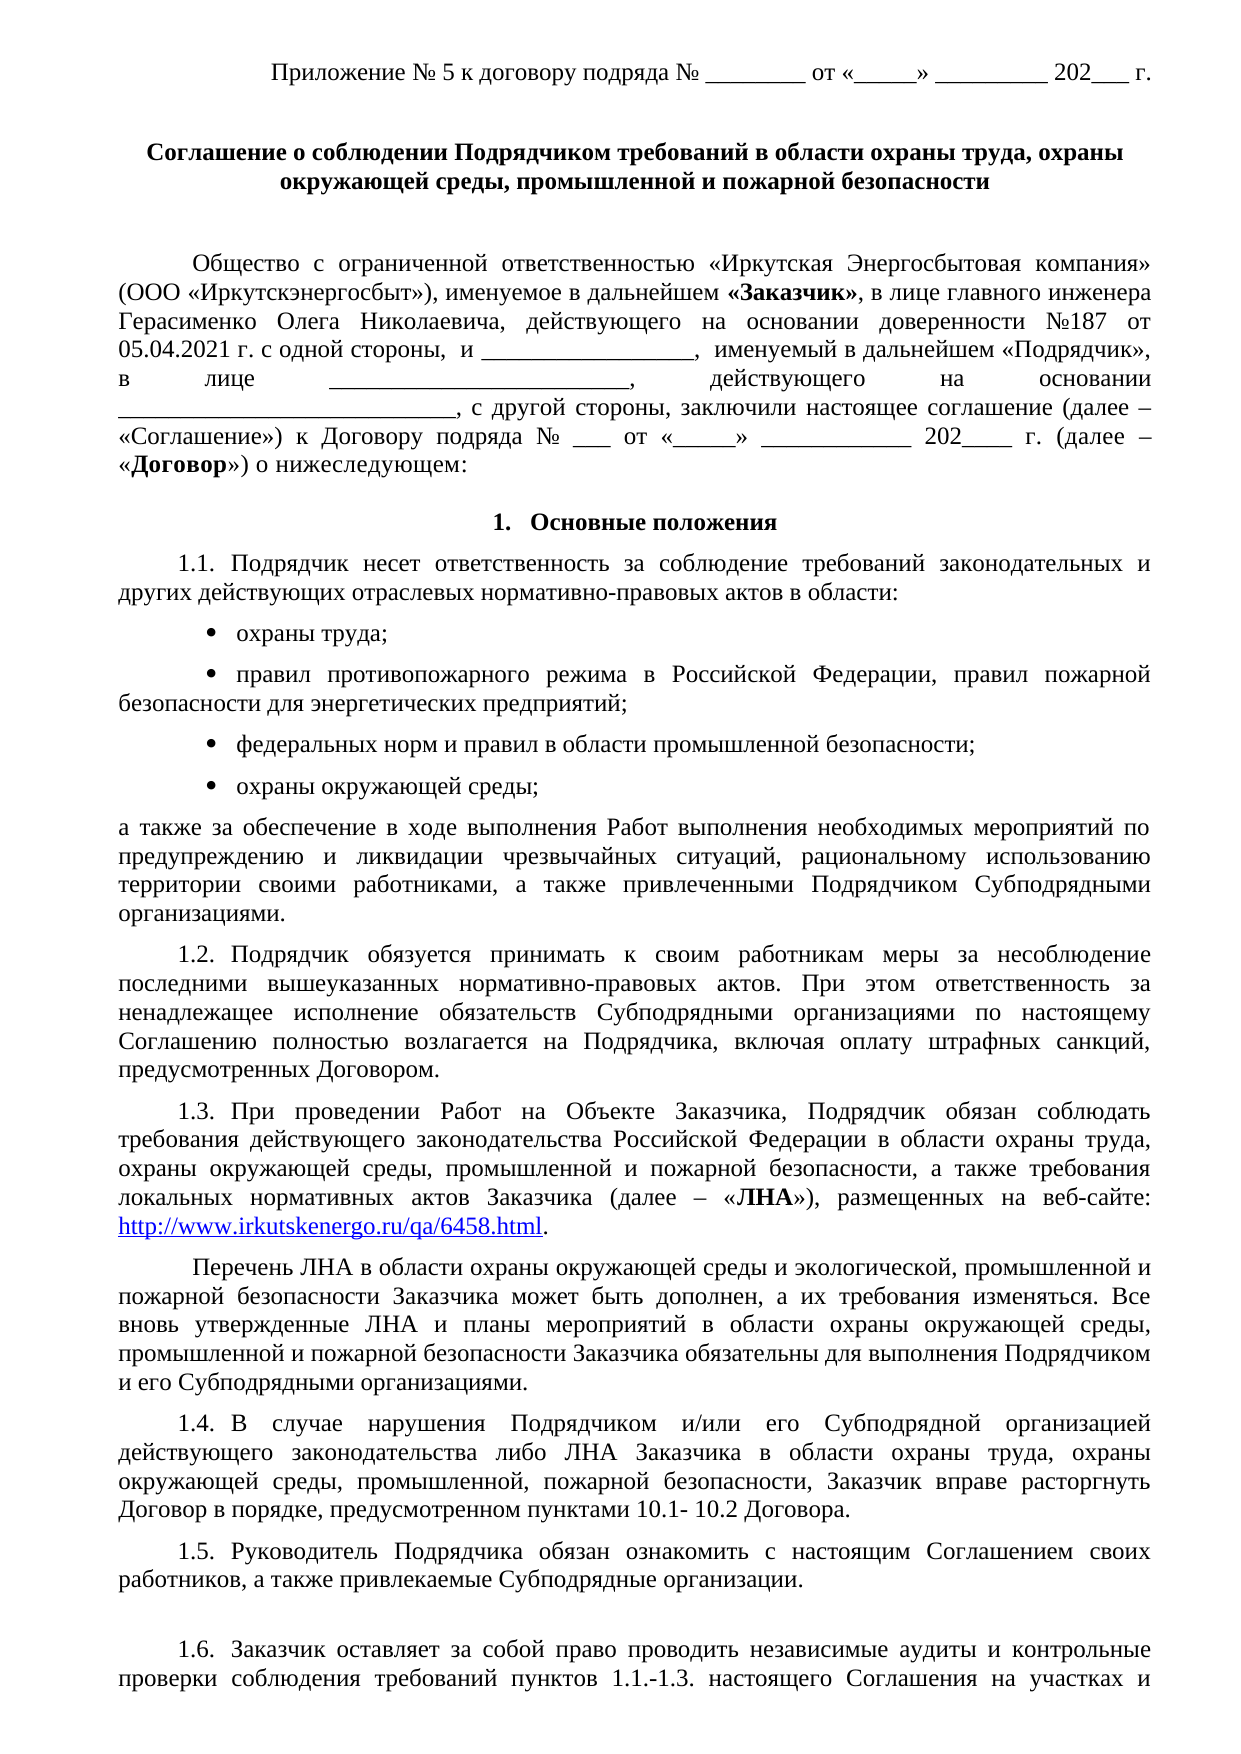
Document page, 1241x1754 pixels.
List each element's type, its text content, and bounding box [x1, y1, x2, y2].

list Подрядчик несет ответственность за соблюдение требований законодательных и других действующих отраслевых нормативно-правовых актов в области: [118, 548, 1152, 606]
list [118, 1634, 1152, 1692]
list Подрядчик обязуется принимать к своим работникам меры за несоблюдение последними вышеуказанных нормативно-правовых актов. При этом ответственность за ненадлежащее исполнение обязательств Субподрядными организациями по настоящему Соглашению полностью возлагается на Подрядчика, включая оплату штрафных санкций, предусмотренных Договором. [118, 939, 1152, 1083]
text а также за обеспечение в ходе выполнения Работ выполнения необходимых мероприятий по предупреждению и ликвидации чрезвычайных ситуаций, рациональному использованию территории своими работниками, а также привлеченными Подрядчиком Субподрядными организациями. [118, 812, 1152, 927]
list При проведении Работ на Объекте Заказчика, Подрядчик обязан соблюдать требования действующего законодательства Российской Федерации в области охраны труда, охраны окружающей среды, промышленной и пожарной безопасности, а также требования локальных нормативных актов Заказчика (далее – «ЛНА»), размещенных на веб-сайте: http://www.irkutskenergo.ru/qa/6458.html. [118, 1096, 1152, 1239]
text Общество с ограниченной ответственностью «Иркутская Энергосбытовая компания» (ООО «Иркутскэнергосбыт»), именуемое в дальнейшем «Заказчик», в лице главного инженера Герасименко Олега Николаевича, действующего на основании доверенности №187 от 05.04.2021 г. с одной стороны, и _________________, именуемый в дальнейшем «Подрядчик», в лице ________________________, действующего на основании ___________________________, с другой стороны, заключили настоящее соглашение (далее – «Соглашение») к Договору подряда № ___ от «_____» ____________ 202____ г. (далее – «Договор») о нижеследующем: [118, 248, 1152, 478]
list охраны труда; [118, 618, 1152, 647]
list Основные положения [118, 507, 1152, 536]
list Соглашение о соблюдении Подрядчиком требований в области охраны труда, охраны окружающей среды, промышленной и пожарной безопасности [118, 137, 1152, 194]
list охраны окружающей среды; [118, 771, 1152, 799]
list федеральных норм и правил в области промышленной безопасности; [118, 729, 1152, 758]
text Перечень ЛНА в области охраны окружающей среды и экологической, промышленной и пожарной безопасности Заказчика может быть дополнен, а их требования изменяться. Все вновь утвержденные ЛНА и планы мероприятий в области охраны окружающей среды, промышленной и пожарной безопасности Заказчика обязательны для выполнения Подрядчиком и его Субподрядными организациями. [118, 1252, 1152, 1396]
list Приложение № 5 к договору подряда № ________ от «_____» _________ 202___ г. [118, 57, 1152, 86]
list правил противопожарного режима в Российской Федерации, правил пожарной безопасности для энергетических предприятий; [118, 659, 1152, 717]
list Руководитель Подрядчика обязан ознакомить с настоящим Соглашением своих работников, а также привлекаемые Субподрядные организации. [118, 1536, 1152, 1593]
list В случае нарушения Подрядчиком и/или его Субподрядной организацией действующего законодательства либо ЛНА Заказчика в области охраны труда, охраны окружающей среды, промышленной, пожарной безопасности, Заказчик вправе расторгнуть Договор в порядке, предусмотренном пунктами 10.1- 10.2 Договора. [118, 1408, 1152, 1523]
